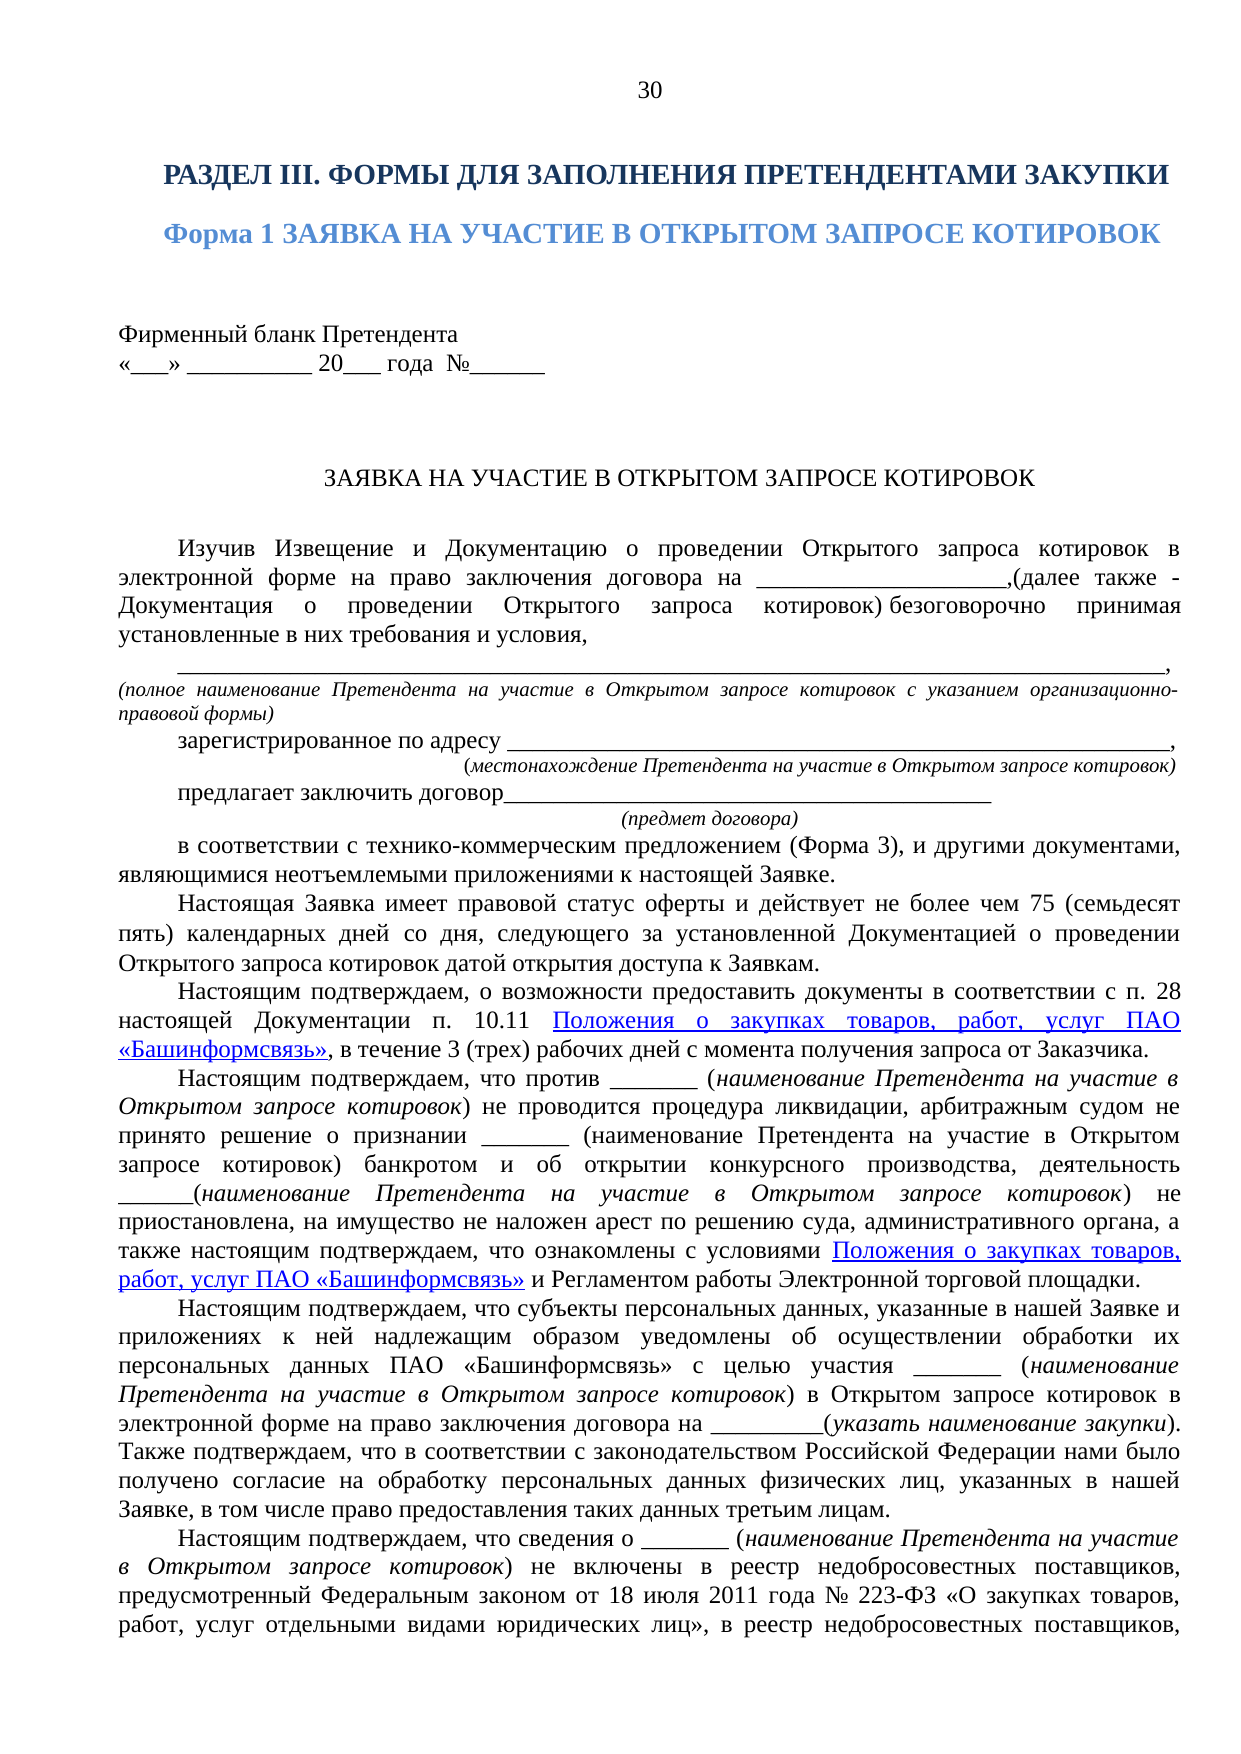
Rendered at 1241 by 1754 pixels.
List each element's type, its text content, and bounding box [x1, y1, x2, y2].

text в соответствии с технико-коммерческим предложением (Форма 3), и другими документами, являющимися неотъемлемыми приложениями к настоящей Заявке. [118, 830, 1181, 888]
subtitle Форма 1 ЗАЯВКА НА УЧАСТИЕ В ОТКРЫТОМ ЗАПРОСЕ КОТИРОВОК [163, 216, 1181, 249]
text ЗАЯВКА НА УЧАСТИЕ В ОТКРЫТОМ ЗАПРОСЕ КОТИРОВОК [118, 463, 1181, 492]
text _______________________________________________________________________________, (полное наименование Претендента на участие в Открытом запросе котировок с указанием организационно-правовой формы) [118, 648, 1181, 725]
text «___» __________ 20___ года №______ [118, 348, 1181, 377]
text Настоящим подтверждаем, о возможности предоставить документы в соответствии с п. 28 настоящей Документации п. 10.11 Положения о закупках товаров, работ, услуг ПАО «Башинформсвязь», в течение 3 (трех) рабочих дней с момента получения запроса от Заказчика. [118, 976, 1181, 1063]
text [118, 1523, 1181, 1638]
text зарегистрированное по адресу _____________________________________________________, [118, 725, 1181, 753]
text Изучив Извещение и Документацию о проведении Открытого запроса котировок в электронной форме на право заключения договора на ____________________,(далее также - Документация о проведении Открытого запроса котировок) безоговорочно принимая установленные в них требования и условия, [118, 533, 1181, 648]
subtitle РАЗДЕЛ III. ФОРМЫ ДЛЯ ЗАПОЛНЕНИЯ ПРЕТЕНДЕНТАМИ ЗАКУПКИ [163, 157, 1181, 191]
text Настоящим подтверждаем, что против _______ (наименование Претендента на участие в Открытом запросе котировок) не проводится процедура ликвидации, арбитражным судом не принято решение о признании _______ (наименование Претендента на участие в Открытом запросе котировок) банкротом и об открытии конкурсного производства, деятельность ______(наименование Претендента на участие в Открытом запросе котировок) не приостановлена, на имущество не наложен арест по решению суда, административного органа, а также настоящим подтверждаем, что ознакомлены с условиями Положения о закупках товаров, работ, услуг ПАО «Башинформсвязь» и Регламентом работы Электронной торговой площадки. [118, 1063, 1181, 1293]
text Фирменный бланк Претендента [118, 319, 1181, 348]
text Настоящая Заявка имеет правовой статус оферты и действует не более чем 75 (семьдесят пять) календарных дней со дня, следующего за установленной Документацией о проведении Открытого запроса котировок датой открытия доступа к Заявкам. [118, 888, 1181, 976]
text (местонахождение Претендента на участие в Открытом запросе котировок) [118, 753, 1181, 777]
text Настоящим подтверждаем, что субъекты персональных данных, указанные в нашей Заявке и приложениях к ней надлежащим образом уведомлены об осуществлении обработки их персональных данных ПАО «Башинформсвязь» с целью участия _______ (наименование Претендента на участие в Открытом запросе котировок) в Открытом запросе котировок в электронной форме на право заключения договора на _________(указать наименование закупки). Также подтверждаем, что в соответствии с законодательством Российской Федерации нами было получено согласие на обработку персональных данных физических лиц, указанных в нашей Заявке, в том числе право предоставления таких данных третьим лицам. [118, 1293, 1181, 1523]
text (предмет договора) [118, 806, 1181, 830]
text предлагает заключить договор_______________________________________ [118, 777, 1181, 806]
